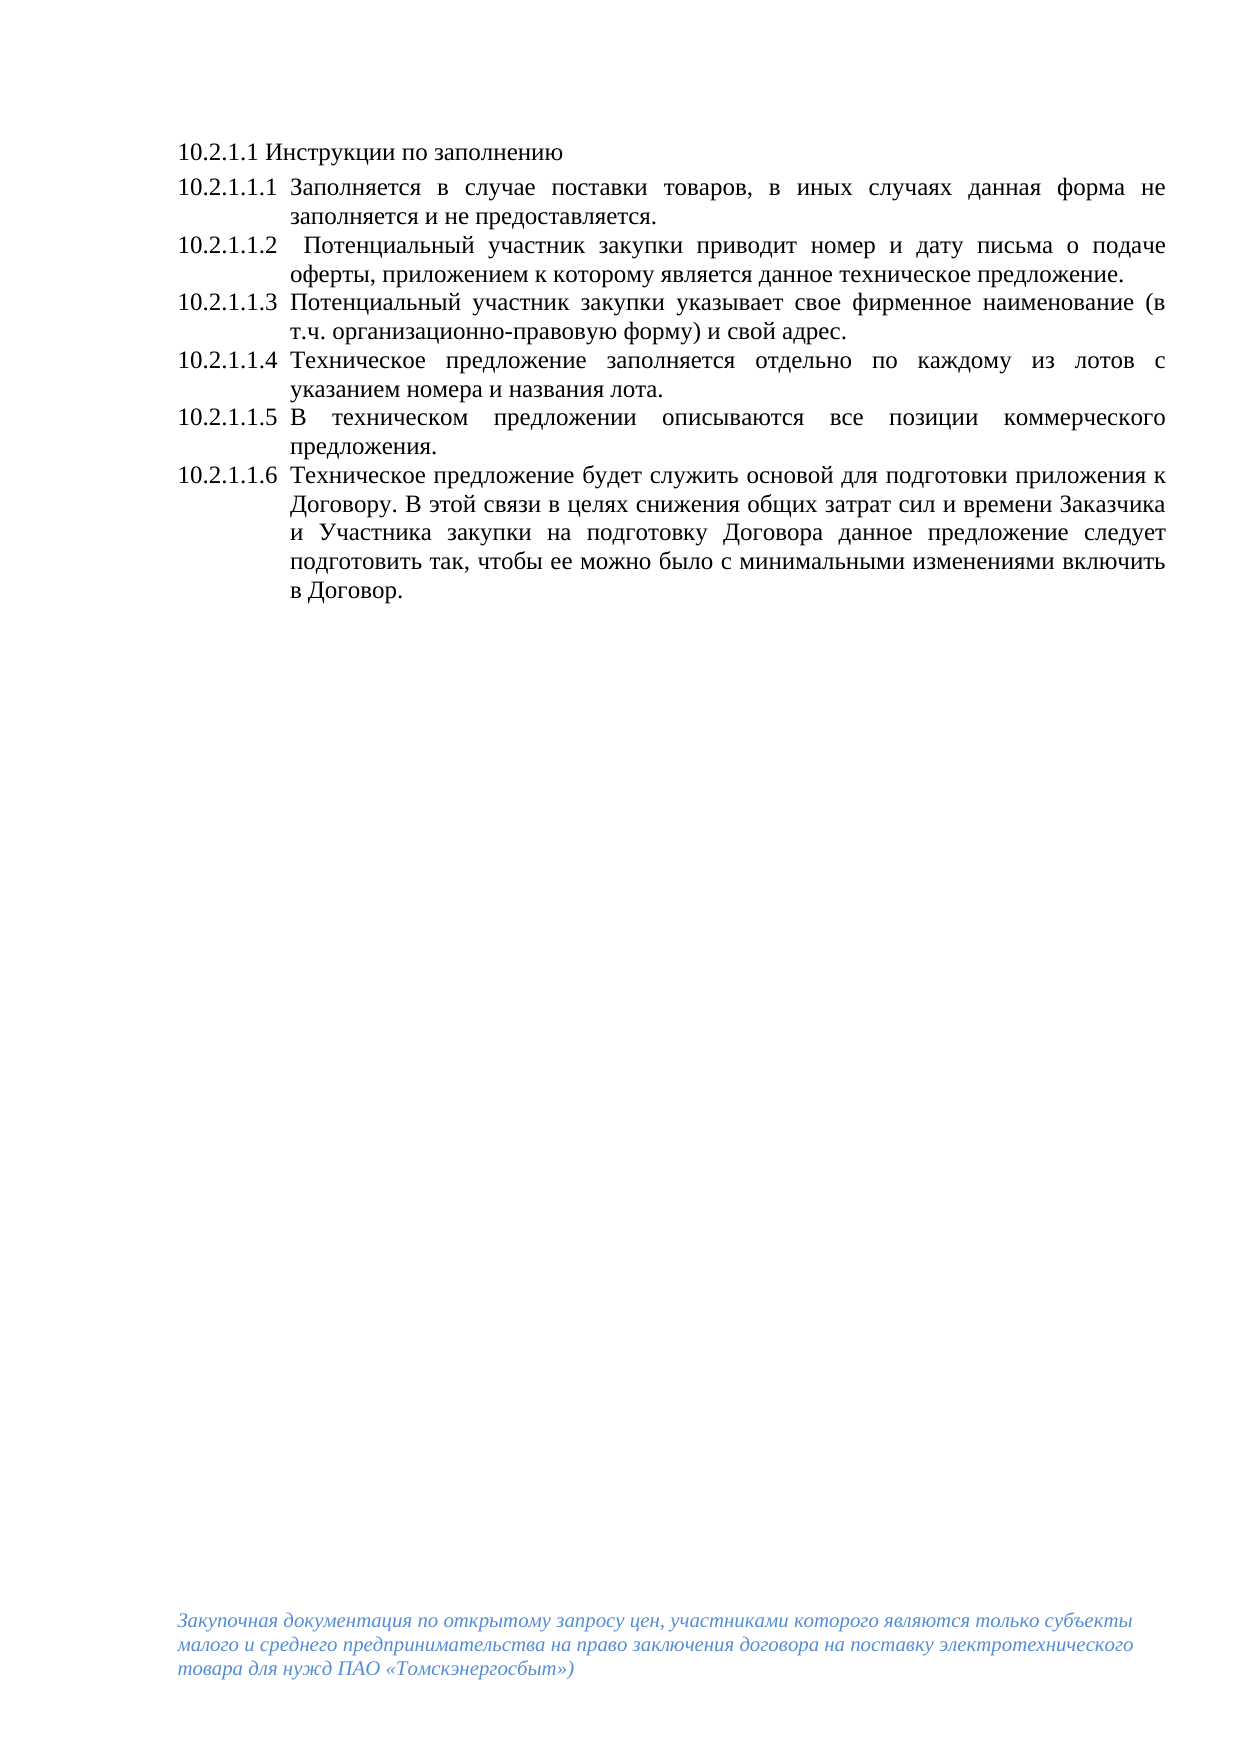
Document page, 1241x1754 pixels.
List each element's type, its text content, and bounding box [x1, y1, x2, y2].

list Техническое предложение заполняется отдельно по каждому из лотов с указанием номера и названия лота. [177, 345, 1167, 402]
list Потенциальный участник закупки указывает свое фирменное наименование (в т.ч. организационно-правовую форму) и свой адрес. [177, 287, 1167, 345]
list В техническом предложении описываются все позиции коммерческого предложения. [177, 402, 1167, 460]
list Заполняется в случае поставки товаров, в иных случаях данная форма не заполняется и не предоставляется. [177, 172, 1167, 230]
list Потенциальный участник закупки приводит номер и дату письма о подаче оферты, приложением к которому является данное техническое предложение. [177, 230, 1167, 287]
text 10.2.1.1 Инструкции по заполнению [177, 137, 1167, 166]
list Техническое предложение будет служить основой для подготовки приложения к Договору. В этой связи в целях снижения общих затрат сил и времени Заказчика и Участника закупки на подготовку Договора данное предложение следует подготовить так, чтобы ее можно было с минимальными изменениями включить в Договор. [177, 460, 1167, 604]
